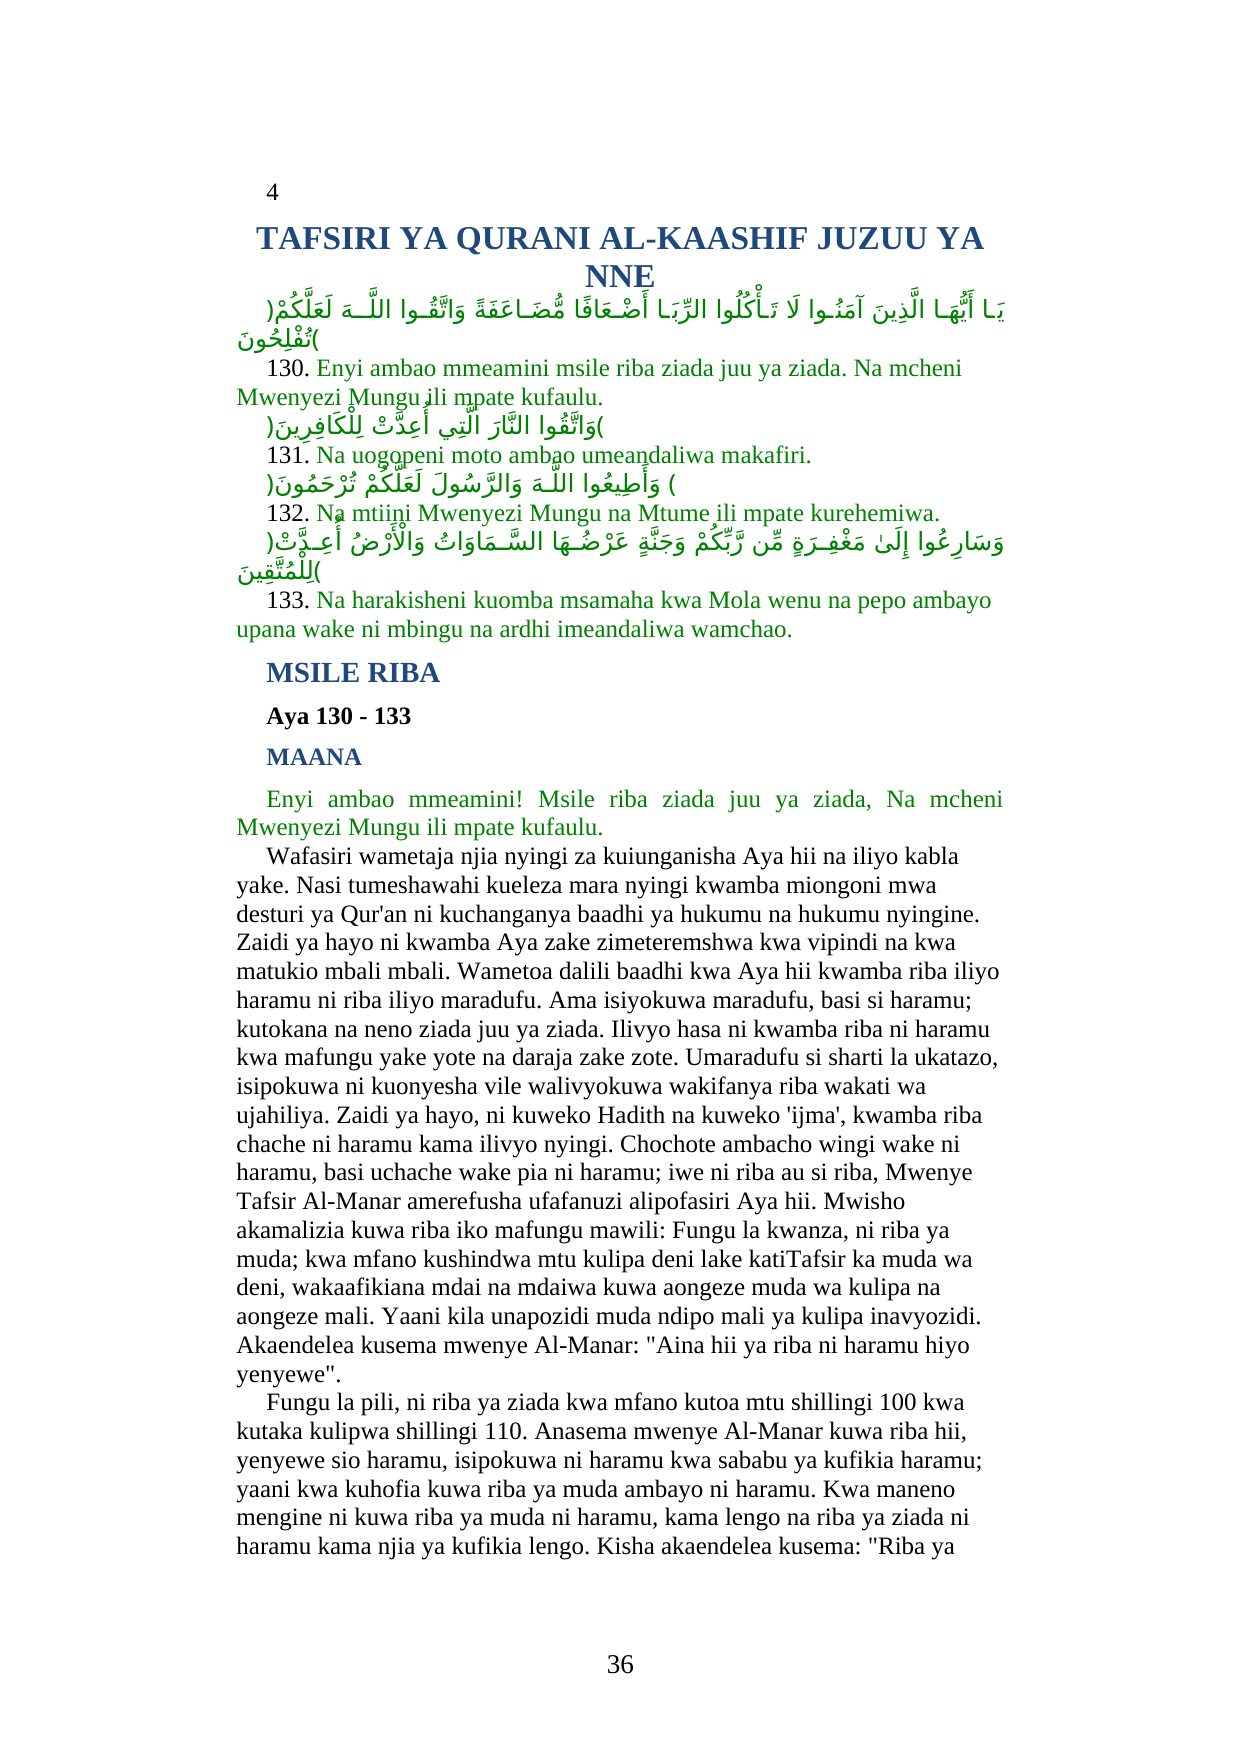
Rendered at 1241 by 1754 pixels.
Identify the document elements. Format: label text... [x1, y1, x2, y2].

text 130. Enyi ambao mmeamini msile riba ziada juu ya ziada. Na mcheni Mwenyezi Mungu ili mpate kufaulu. [236, 353, 1004, 411]
text 132. Na mtiini Mwenyezi Mungu na Mtume ili mpate kurehemiwa. [236, 498, 1004, 527]
text 131. Na uogopeni moto ambao umeandaliwa makafiri. [236, 440, 1004, 469]
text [236, 1387, 1004, 1560]
subtitle MAANA [236, 742, 1004, 771]
text ﴿وَأَطِيعُوا اللَّـهَ وَالرَّسُولَ لَعَلَّكُمْ تُرْحَمُونَ ﴾ [236, 469, 1004, 498]
text Wafasiri wametaja njia nyingi za kuiunganisha Aya hii na iliyo kabla yake. Nasi tumeshawahi kueleza mara nyingi kwamba miongoni mwa desturi ya Qur'an ni kuchanganya baadhi ya hukumu na hukumu nyingine. Zaidi ya hayo ni kwamba Aya zake zimeteremshwa kwa vipindi na kwa matukio mbali mbali. Wametoa dalili baadhi kwa Aya hii kwamba riba iliyo haramu ni riba iliyo maradufu. Ama isiyokuwa maradufu, basi si haramu; kutokana na neno ziada juu ya ziada. Ilivyo hasa ni kwamba riba ni haramu kwa mafungu yake yote na daraja zake zote. Umaradufu si sharti la ukatazo, isipokuwa ni kuonyesha vile walivyokuwa wakifanya riba wakati wa ujahiliya. Zaidi ya hayo, ni kuweko Hadith na kuweko 'ijma', kwamba riba chache ni haramu kama ilivyo nyingi. Chochote ambacho wingi wake ni haramu, basi uchache wake pia ni haramu; iwe ni riba au si riba, Mwenye Tafsir Al-Manar amerefusha ufafanuzi alipofasiri Aya hii. Mwisho akamalizia kuwa riba iko mafungu mawili: Fungu la kwanza, ni riba ya muda; kwa mfano kushindwa mtu kulipa deni lake katiTafsir ka muda wa deni, wakaafikiana mdai na mdaiwa kuwa aongeze muda wa kulipa na aongeze mali. Yaani kila unapozidi muda ndipo mali ya kulipa inavyozidi. Akaendelea kusema mwenye Al-Manar: "Aina hii ya riba ni haramu hiyo yenyewe". [236, 841, 1004, 1387]
text ﴿يَا أَيُّهَا الَّذِينَ آمَنُوا لَا تَأْكُلُوا الرِّبَا أَضْعَافًا مُّضَاعَفَةً وَاتَّقُوا اللَّـهَ لَعَلَّكُمْ تُفْلِحُونَ﴾ [236, 295, 1004, 353]
text ﴿وَسَارِعُوا إِلَىٰ مَغْفِرَةٍ مِّن رَّبِّكُمْ وَجَنَّةٍ عَرْضُهَا السَّمَاوَاتُ وَالْأَرْضُ أُعِدَّتْ لِلْمُتَّقِينَ﴾ [236, 527, 1004, 585]
text 4 [236, 177, 1004, 206]
text ﴿وَاتَّقُوا النَّارَ الَّتِي أُعِدَّتْ لِلْكَافِرِينَ﴾ [236, 411, 1004, 440]
text Aya 130 - 133 [236, 701, 1004, 730]
subtitle TAFSIRI YA QURANI AL-KAASHIF JUZUU YA NNE [236, 218, 1004, 295]
text Enyi ambao mmeamini! Msile riba ziada juu ya ziada, Na mcheni Mwenyezi Mungu ili mpate kufaulu. [236, 784, 1004, 841]
text 133. Na harakisheni kuomba msamaha kwa Mola wenu na pepo ambayo upana wake ni mbingu na ardhi imeandaliwa wamchao. [236, 585, 1004, 643]
subtitle MSILE RIBA [236, 655, 1004, 689]
